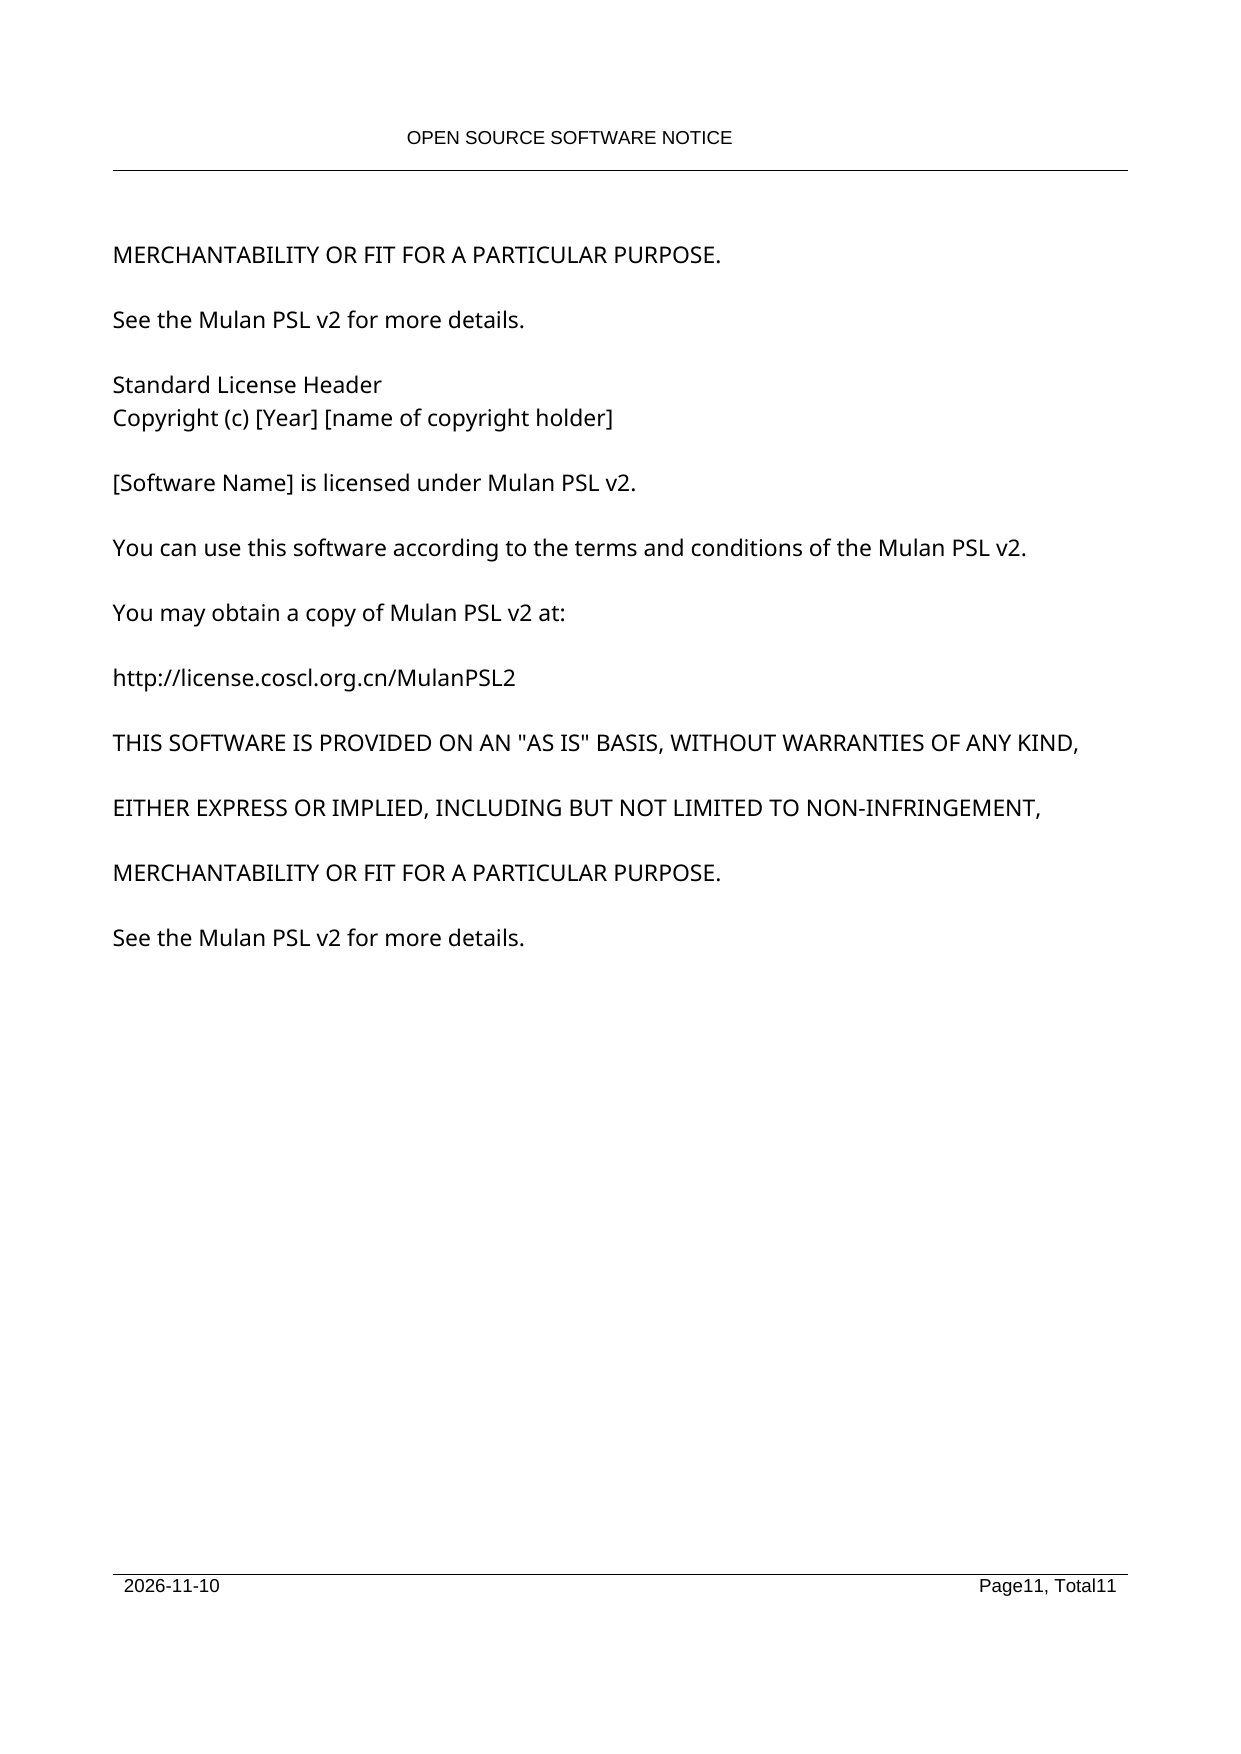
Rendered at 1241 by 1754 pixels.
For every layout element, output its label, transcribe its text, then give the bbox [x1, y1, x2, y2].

text MERCHANTABILITY OR FIT FOR A PARTICULAR PURPOSE. [112, 856, 1128, 889]
text EITHER EXPRESS OR IMPLIED, INCLUDING BUT NOT LIMITED TO NON-INFRINGEMENT, [112, 791, 1128, 824]
text [Software Name] is licensed under Mulan PSL v2. [112, 466, 1128, 499]
text Standard License Header [112, 369, 1128, 401]
text You can use this software according to the terms and conditions of the Mulan PSL v2. [112, 531, 1128, 564]
text MERCHANTABILITY OR FIT FOR A PARTICULAR PURPOSE. [112, 239, 1128, 271]
text You may obtain a copy of Mulan PSL v2 at: [112, 596, 1128, 629]
text Copyright (c) [Year] [name of copyright holder] [112, 401, 1128, 434]
text THIS SOFTWARE IS PROVIDED ON AN "AS IS" BASIS, WITHOUT WARRANTIES OF ANY KIND, [112, 726, 1128, 759]
text http://license.coscl.org.cn/MulanPSL2 [112, 661, 1128, 694]
text See the Mulan PSL v2 for more details. [112, 304, 1128, 336]
text See the Mulan PSL v2 for more details. [112, 921, 1128, 954]
